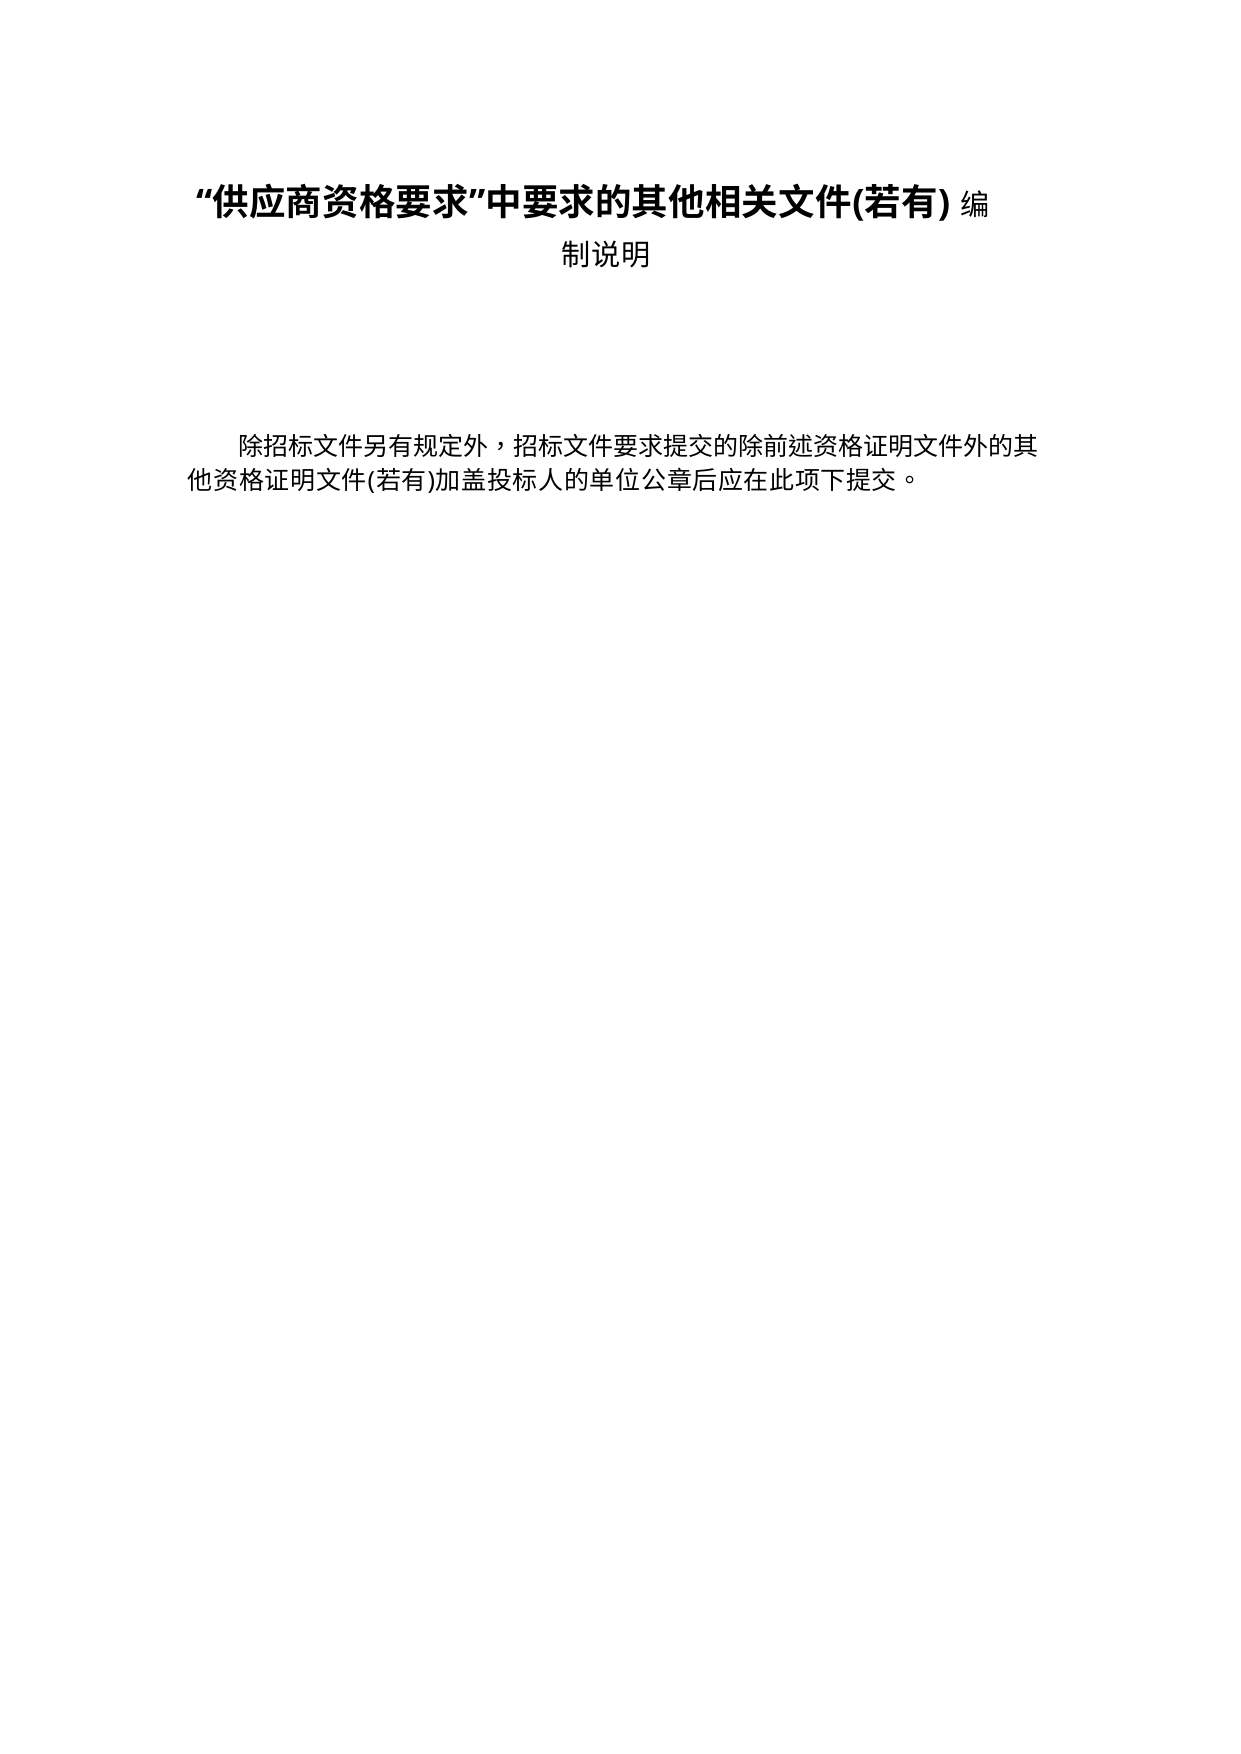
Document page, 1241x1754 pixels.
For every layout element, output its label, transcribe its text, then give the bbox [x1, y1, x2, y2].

text 除招标文件另有规定外，招标文件要求提交的除前述资格证明文件外的其他资格证明文件(若有)加盖投标人的单位公章后应在此项下提交。 [187, 429, 1040, 497]
text “供应商资格要求”中要求的其他相关文件(若有) 编制说明 [196, 177, 1012, 274]
